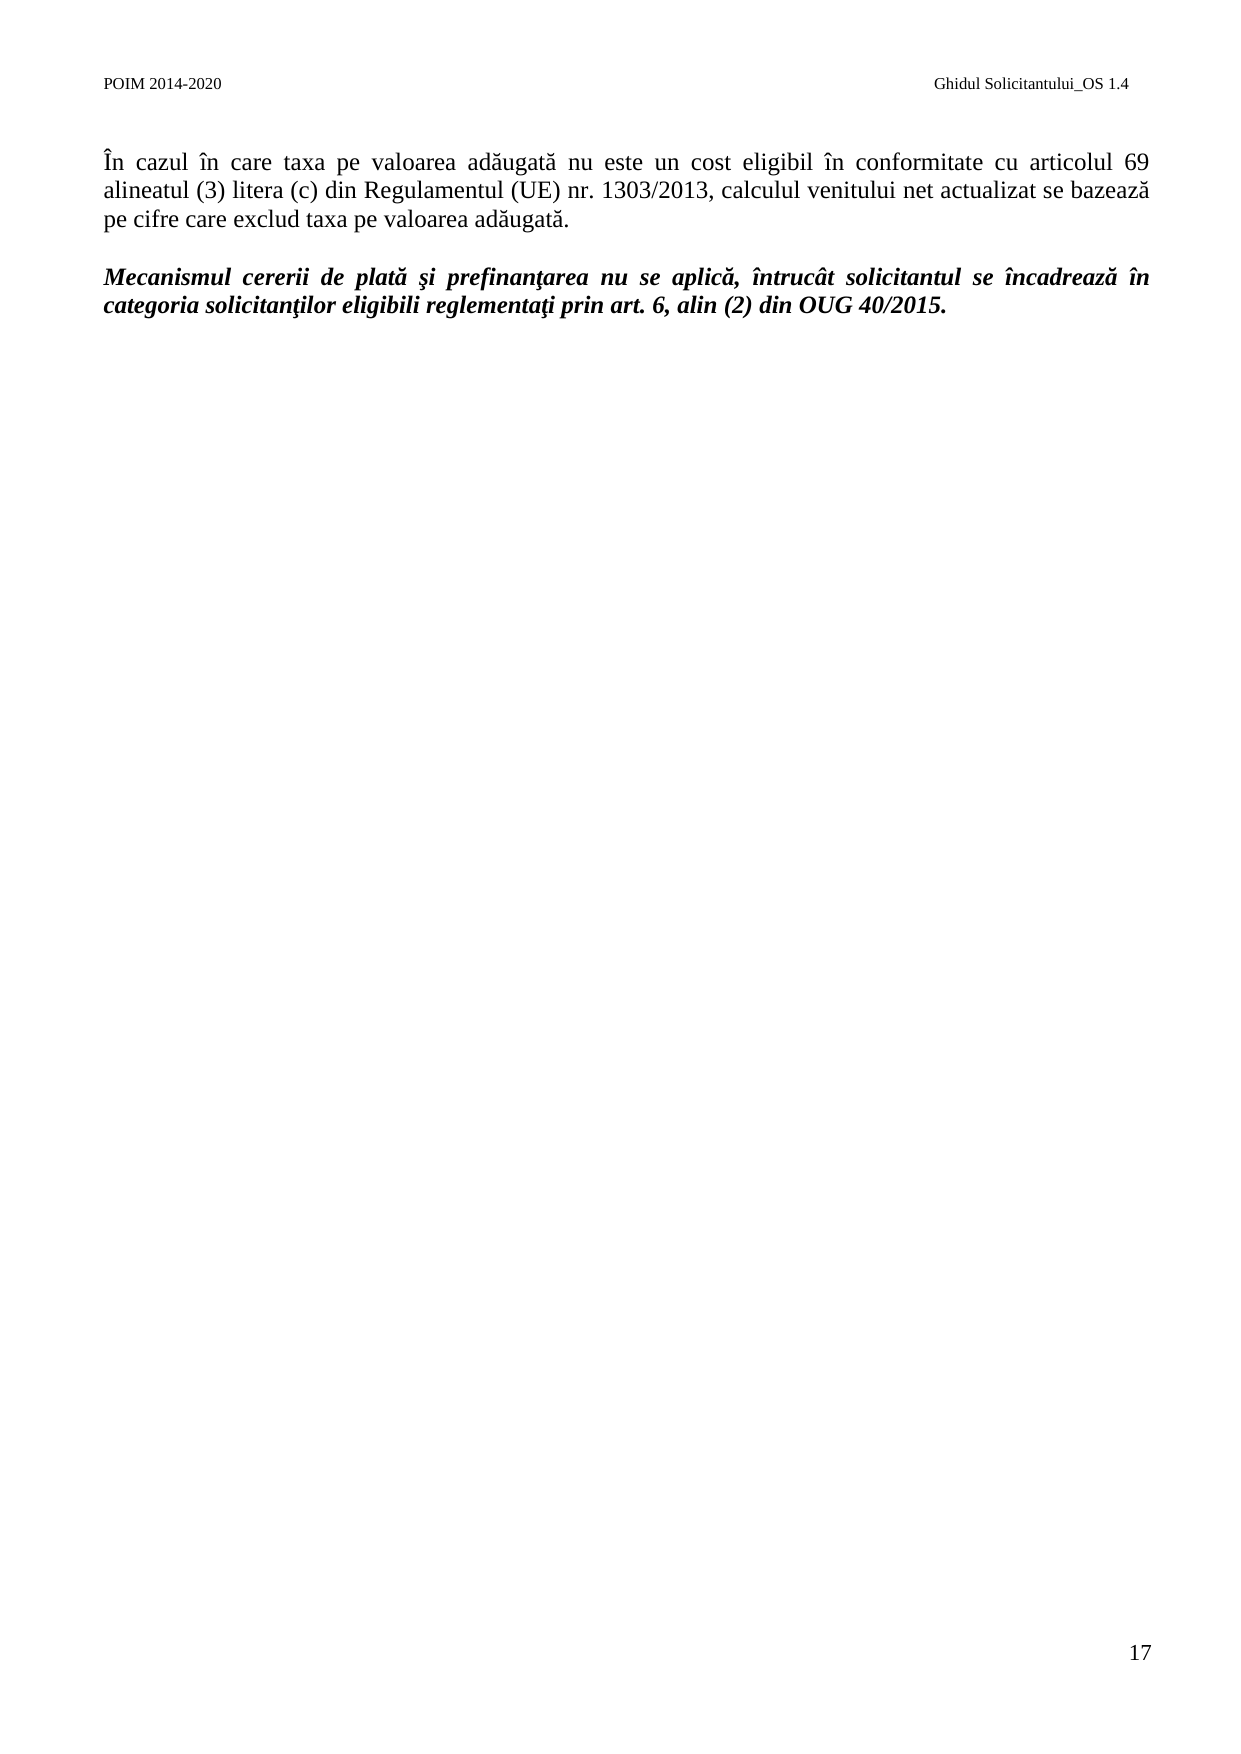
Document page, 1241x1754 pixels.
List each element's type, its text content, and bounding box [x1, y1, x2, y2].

text Mecanismul cererii de plată şi prefinanţarea nu se aplică, întrucât solicitantul se încadrează în categoria solicitanţilor eligibili reglementaţi prin art. 6, alin (2) din OUG 40/2015. [103, 262, 1152, 319]
text În cazul în care taxa pe valoarea adăugată nu este un cost eligibil în conformitate cu articolul 69 alineatul (3) litera (c) din Regulamentul (UE) nr. 1303/2013, calculul venitului net actualizat se bazează pe cifre care exclud taxa pe valoarea adăugată. [103, 147, 1152, 233]
